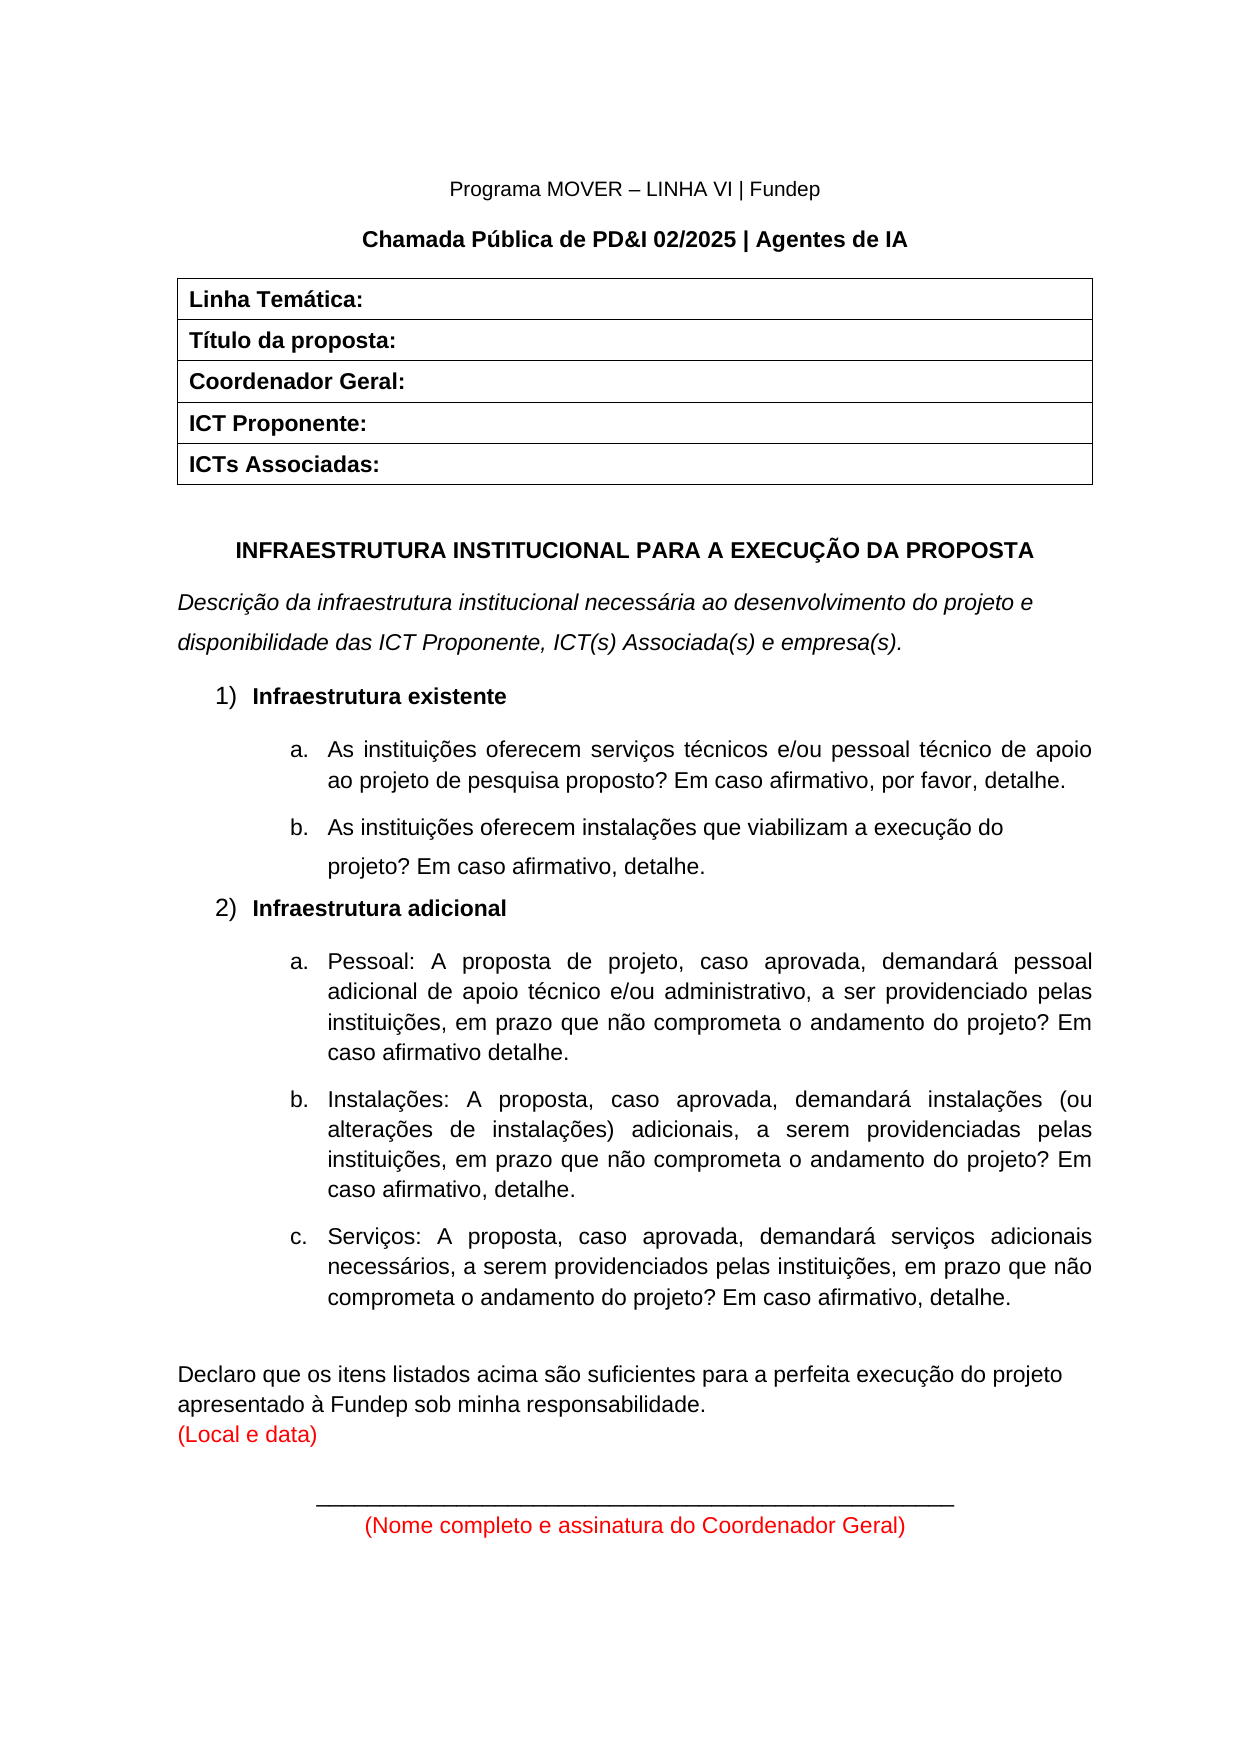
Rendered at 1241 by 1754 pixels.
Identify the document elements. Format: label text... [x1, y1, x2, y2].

table_cell Título da proposta: [178, 320, 1092, 360]
list Instalações: A proposta, caso aprovada, demandará instalações (ou alterações de instalações) adicionais, a serem providenciadas pelas instituições, em prazo que não comprometa o andamento do projeto? Em caso afirmativo, detalhe. [290, 1086, 1093, 1203]
list Pessoal: A proposta de projeto, caso aprovada, demandará pessoal adicional de apoio técnico e/ou administrativo, a ser providenciado pelas instituições, em prazo que não comprometa o andamento do projeto? Em caso afirmativo detalhe. [290, 948, 1093, 1065]
table_header Linha Temática: [178, 279, 1092, 319]
text (Local e data) [177, 1421, 1093, 1447]
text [177, 1481, 1093, 1508]
list As instituições oferecem serviços técnicos e/ou pessoal técnico de apoio ao projeto de pesquisa proposto? Em caso afirmativo, por favor, detalhe. [290, 736, 1093, 793]
list Infraestrutura adicional [215, 892, 1093, 921]
text Declaro que os itens listados acima são suficientes para a perfeita execução do projeto apresentado à Fundep sob minha responsabilidade. [177, 1361, 1093, 1417]
text Chamada Pública de PD&I 02/2025 | Agentes de IA [177, 226, 1093, 252]
list As instituições oferecem instalações que viabilizam a execução do projeto? Em caso afirmativo, detalhe. [290, 813, 1093, 879]
table_cell ICTs Associadas: [178, 444, 1092, 484]
text (Nome completo e assinatura do Coordenador Geral) [177, 1512, 1093, 1538]
table_cell ICT Proponente: [178, 403, 1092, 443]
text Programa MOVER – LINHA VI | Fundep [177, 177, 1093, 201]
text Descrição da infraestrutura institucional necessária ao desenvolvimento do projeto e disponibilidade das ICT Proponente, ICT(s) Associada(s) e empresa(s). [177, 589, 1093, 655]
table_cell Coordenador Geral: [178, 361, 1092, 402]
list Infraestrutura existente [215, 681, 1093, 709]
text INFRAESTRUTURA INSTITUCIONAL PARA A EXECUÇÃO DA PROPOSTA [177, 537, 1093, 564]
list Serviços: A proposta, caso aprovada, demandará serviços adicionais necessários, a serem providenciados pelas instituições, em prazo que não comprometa o andamento do projeto? Em caso afirmativo, detalhe. [290, 1223, 1093, 1310]
